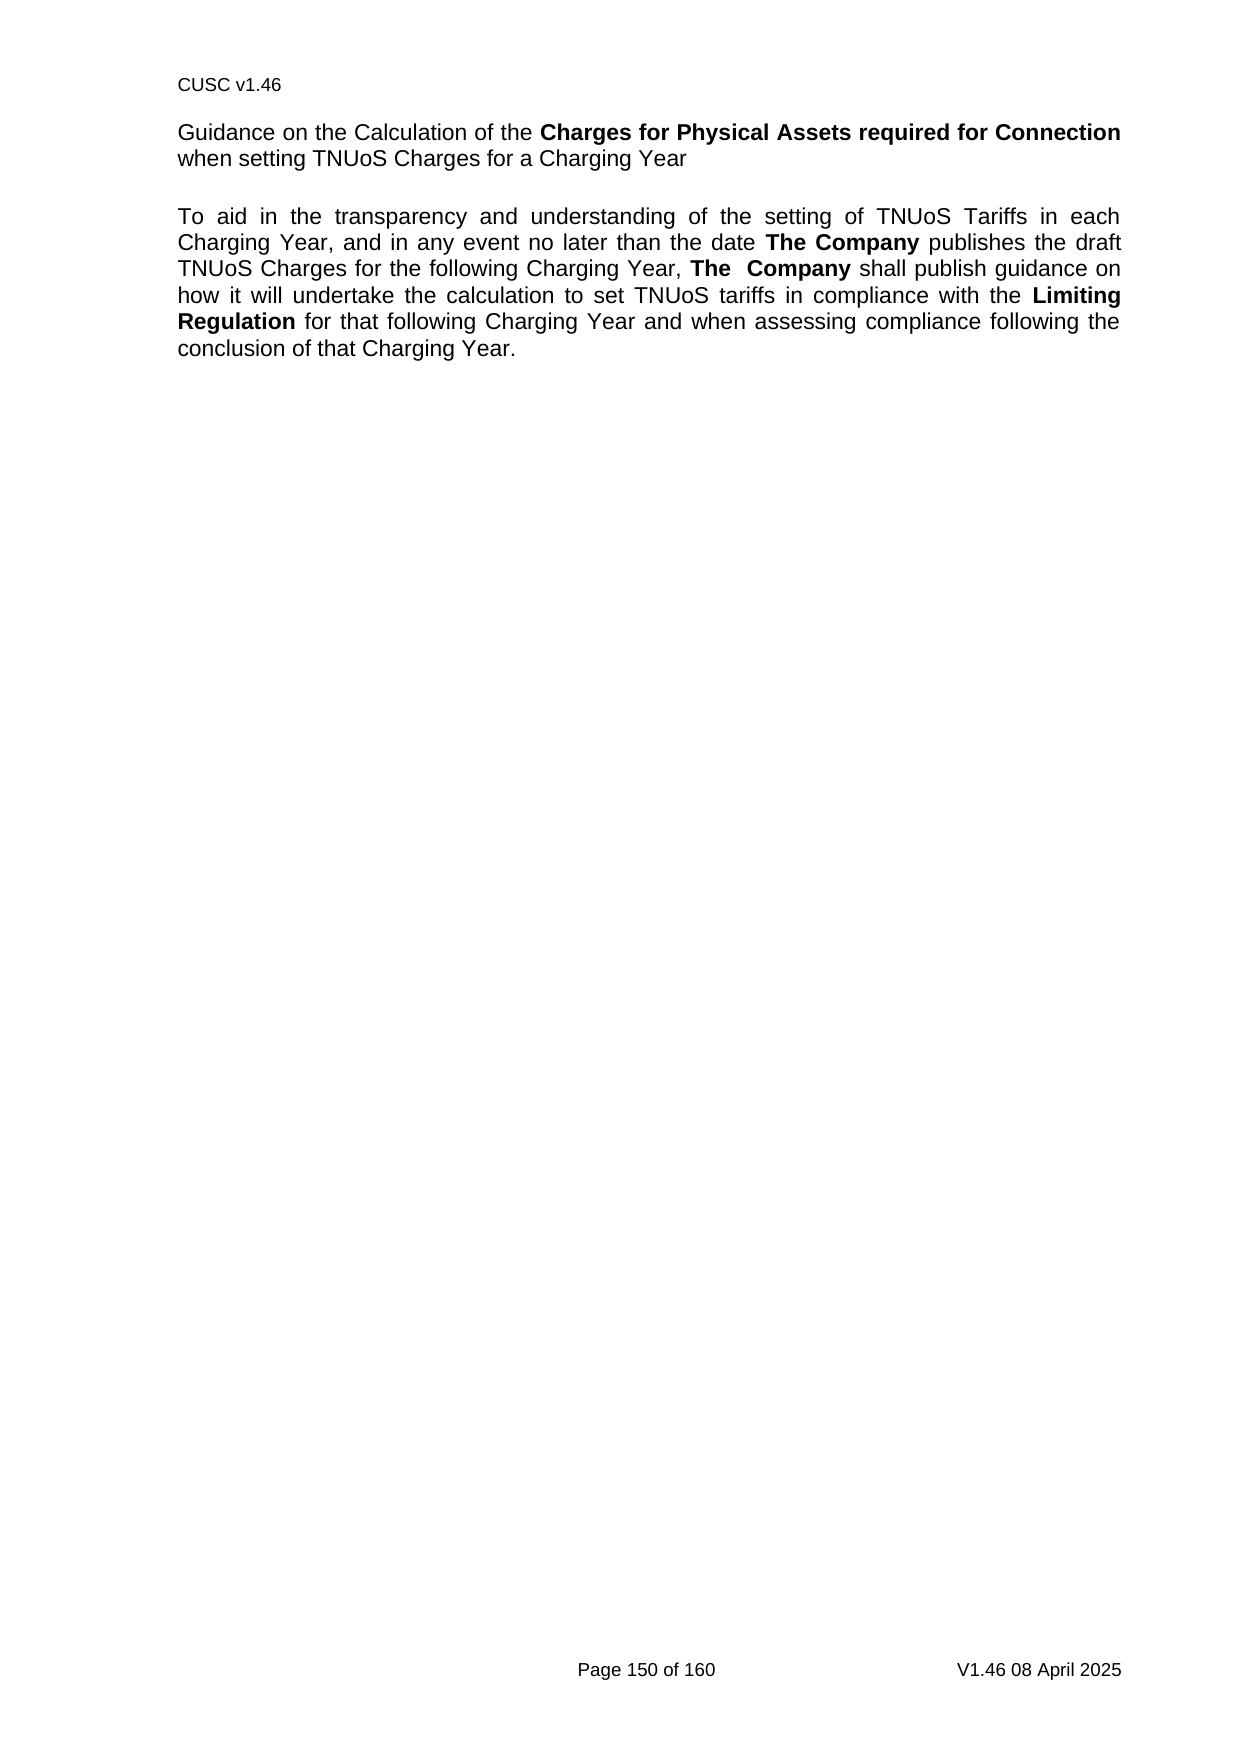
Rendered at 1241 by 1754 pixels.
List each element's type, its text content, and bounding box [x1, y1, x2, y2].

text Guidance on the Calculation of the Charges for Physical Assets required for Connection when setting TNUoS Charges for a Charging Year [177, 119, 1121, 171]
text To aid in the transparency and understanding of the setting of TNUoS Tariffs in each Charging Year, and in any event no later than the date The Company publishes the draft TNUoS Charges for the following Charging Year, The Company shall publish guidance on how it will undertake the calculation to set TNUoS tariffs in compliance with the Limiting Regulation for that following Charging Year and when assessing compliance following the conclusion of that Charging Year. [177, 203, 1121, 361]
